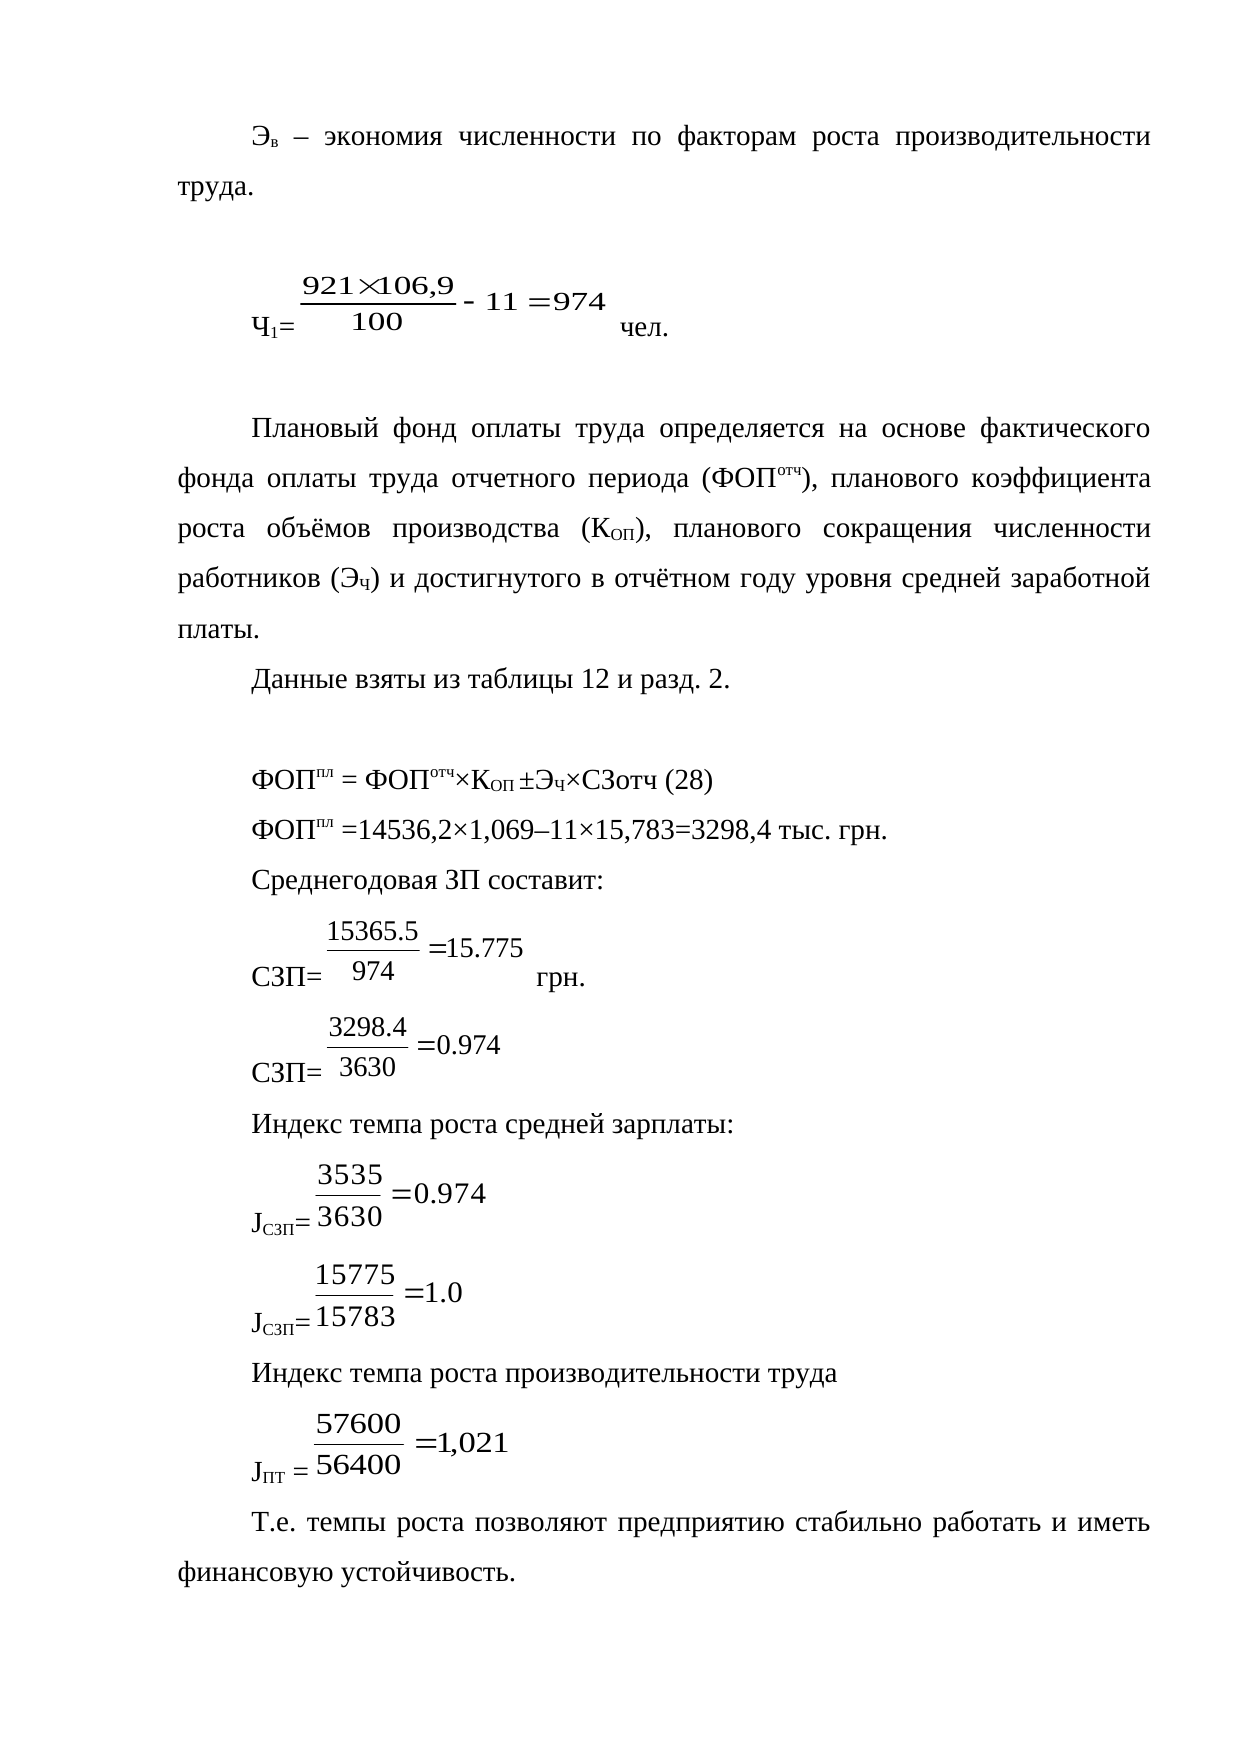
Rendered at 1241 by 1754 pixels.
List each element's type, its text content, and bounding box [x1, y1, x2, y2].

text СЗП= грн. [177, 913, 1152, 993]
text ЈСЗП= [177, 1256, 1152, 1339]
text Эв – экономия численности по факторам роста производительности труда. [177, 118, 1152, 202]
text Ч1= чел. [177, 269, 1152, 343]
text Данные взяты из таблицы 12 и разд. 2. [177, 661, 1152, 695]
text СЗП= [177, 1009, 1152, 1089]
text ФОПпл =14536,2×1,069–11×15,783=3298,4 тыс. грн. [177, 812, 1152, 846]
text ЈПТ = [177, 1406, 1152, 1487]
text Индекс темпа роста средней зарплаты: [177, 1106, 1152, 1139]
text ЈСЗП= [177, 1156, 1152, 1239]
text Т.е. темпы роста позволяют предприятию стабильно работать и иметь финансовую устойчивость. [177, 1504, 1152, 1588]
text Индекс темпа роста производительности труда [177, 1356, 1152, 1389]
text Среднегодовая ЗП составит: [177, 862, 1152, 896]
text Плановый фонд оплаты труда определяется на основе фактического фонда оплаты труда отчетного периода (ФОПотч), планового коэффициента роста объёмов производства (КОП), планового сокращения численности работников (ЭЧ) и достигнутого в отчётном году уровня средней заработной платы. [177, 410, 1152, 644]
text ФОПпл = ФОПотч×КОП ±ЭЧ×СЗотч (28) [177, 762, 1152, 795]
